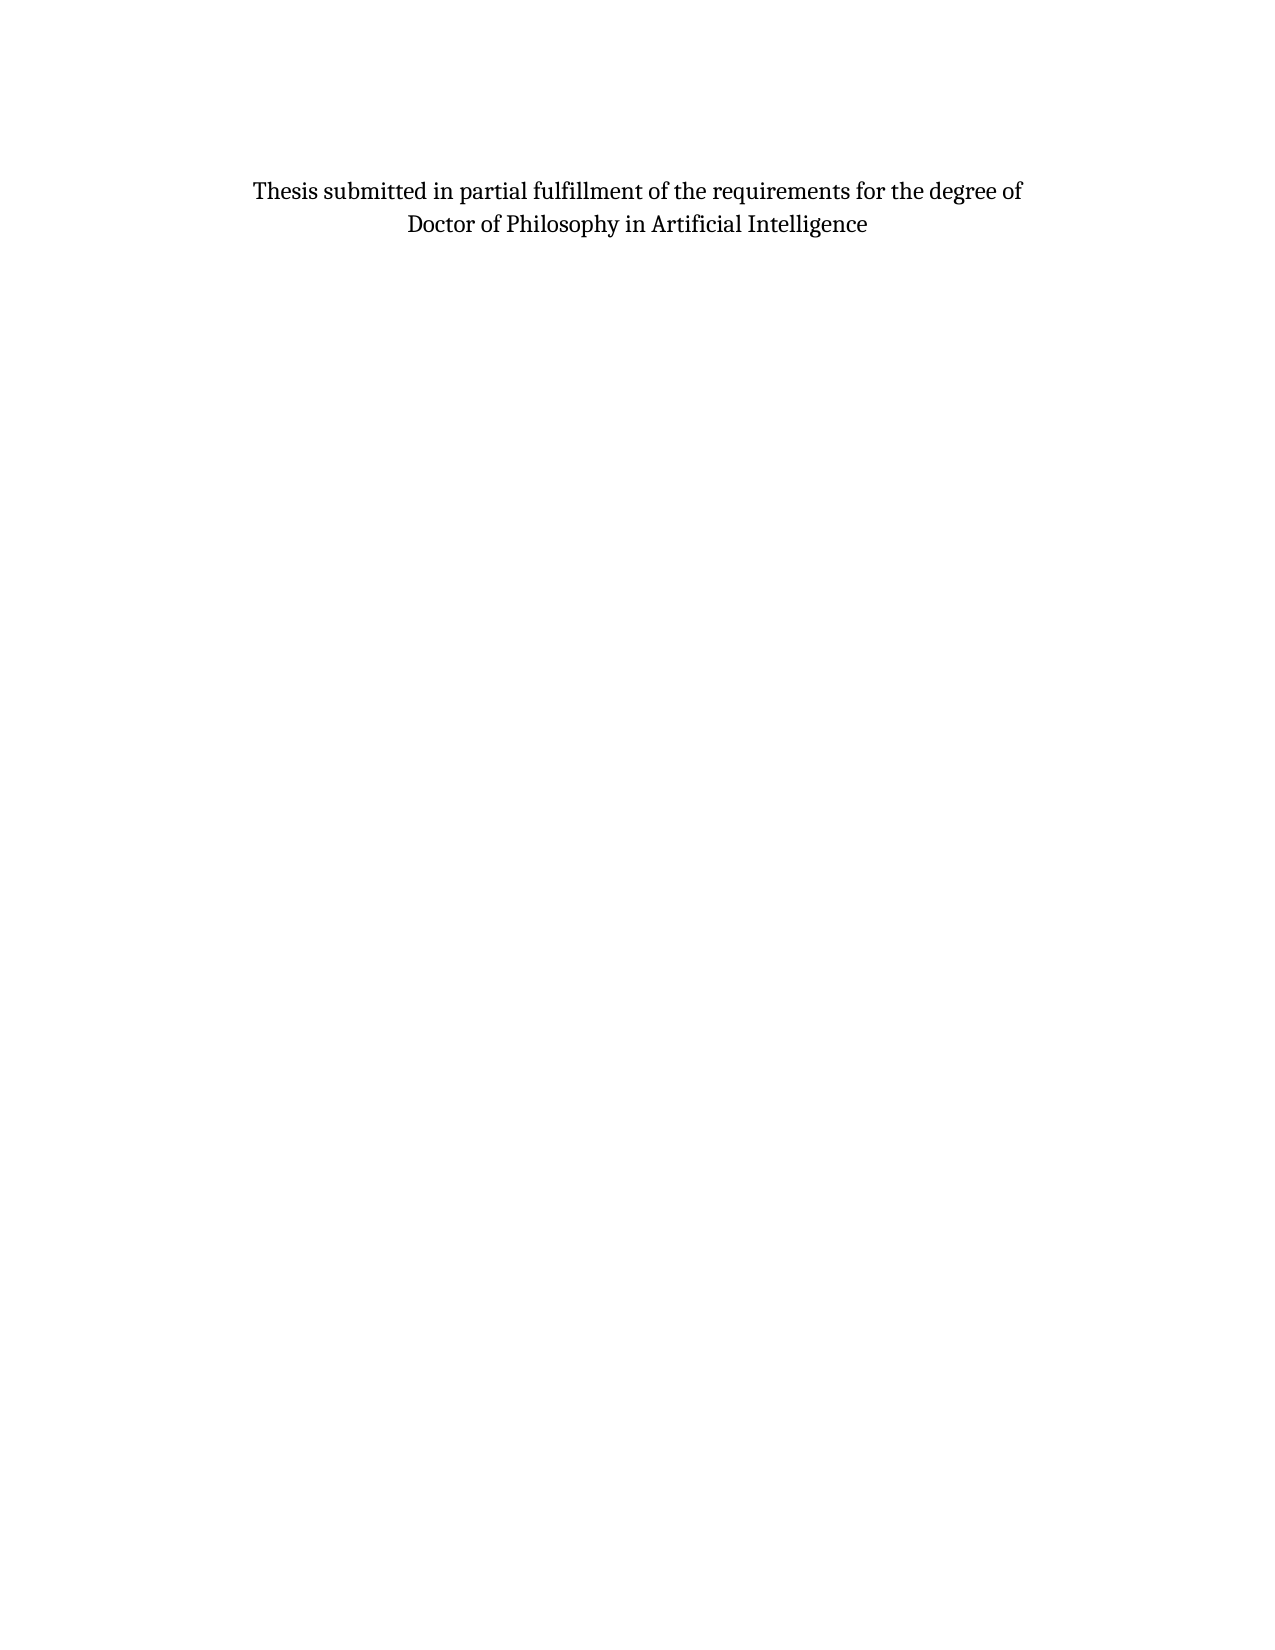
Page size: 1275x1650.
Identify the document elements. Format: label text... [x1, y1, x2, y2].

text Thesis submitted in partial fulfillment of the requirements for the degree of [177, 177, 1098, 206]
text Doctor of Philosophy in Artificial Intelligence [177, 210, 1098, 239]
